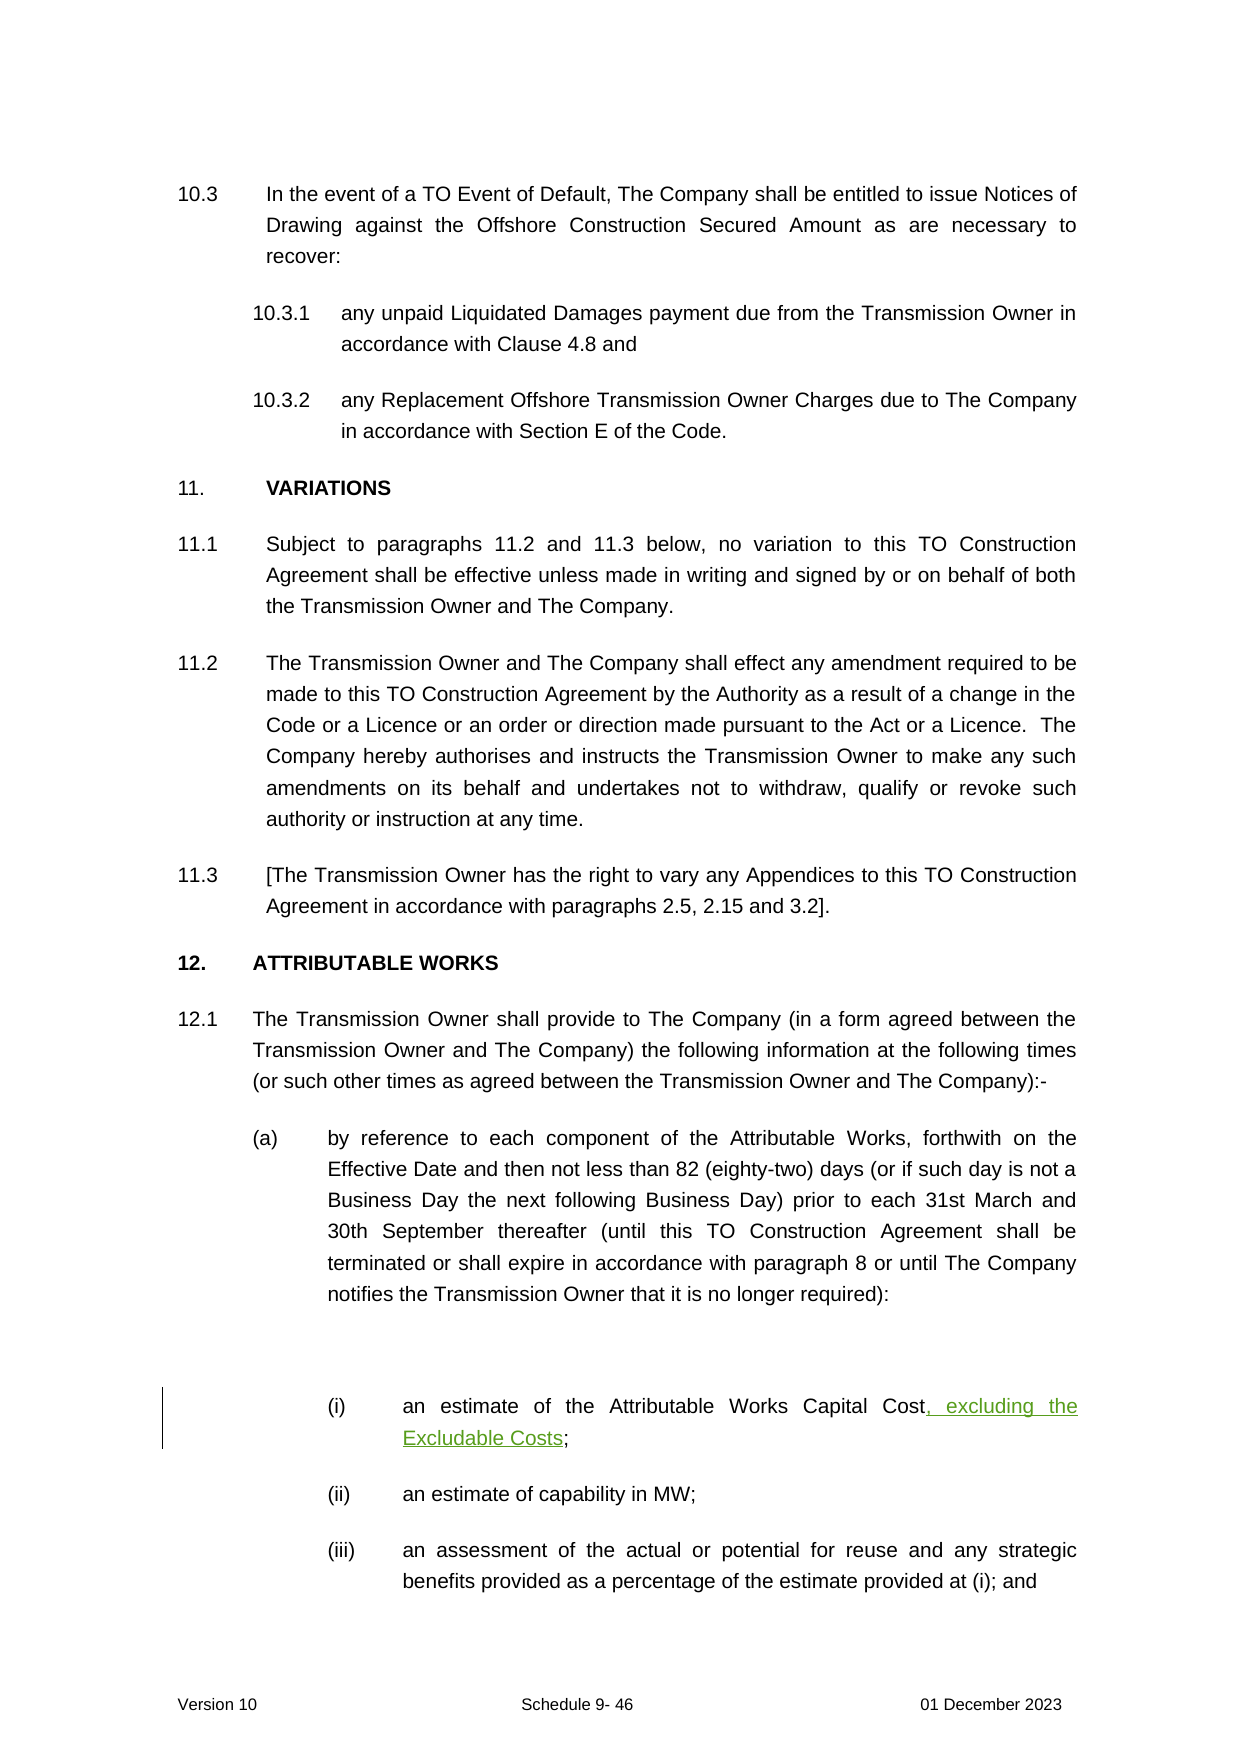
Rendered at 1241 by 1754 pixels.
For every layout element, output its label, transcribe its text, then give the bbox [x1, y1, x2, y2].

text (i) an estimate of the Attributable Works Capital Cost; [327, 1387, 1078, 1449]
text (a) by reference to each component of the Attributable Works, forthwith on the Effective Date and then not less than 82 (eighty-two) days (or if such day is not a Business Day the next following Business Day) prior to each 31st March and 30th September thereafter (until this TO Construction Agreement shall be terminated or shall expire in accordance with paragraph 8 or until The Company notifies the Transmission Owner that it is no longer required): [252, 1118, 1078, 1306]
subtitle 10.3 In the event of a TO Event of Default, The Company shall be entitled to issue Notices of Drawing against the Offshore Construction Secured Amount as are necessary to recover: [177, 174, 1078, 268]
subtitle 11.1 Subject to paragraphs 11.2 and 11.3 below, no variation to this TO Construction Agreement shall be effective unless made in writing and signed by or on behalf of both the Transmission Owner and The Company. [177, 524, 1078, 618]
subtitle 10.3.2 any Replacement Offshore Transmission Owner Charges due to The Company in accordance with Section E of the Code. [252, 381, 1078, 443]
text 12.1 The Transmission Owner shall provide to The Company (in a form agreed between the Transmission Owner and The Company) the following information at the following times (or such other times as agreed between the Transmission Owner and The Company):- [177, 999, 1078, 1093]
text (ii) an estimate of capability in MW; [327, 1474, 1078, 1506]
subtitle 11.2 The Transmission Owner and The Company shall effect any amendment required to be made to this TO Construction Agreement by the Authority as a result of a change in the Code or a Licence or an order or direction made pursuant to the Act or a Licence. The Company hereby authorises and instructs the Transmission Owner to make any such amendments on its behalf and undertakes not to withdraw, qualify or revoke such authority or instruction at any time. [177, 643, 1078, 831]
subtitle 11.3 [The Transmission Owner has the right to vary any Appendices to this TO Construction Agreement in accordance with paragraphs 2.5, 2.15 and 3.2]. [177, 856, 1078, 918]
subtitle 11. VARIATIONS [177, 468, 1078, 499]
text 12. ATTRIBUTABLE WORKS [177, 943, 1078, 974]
text (iii) an assessment of the actual or potential for reuse and any strategic benefits provided as a percentage of the estimate provided at (i); and [327, 1531, 1078, 1593]
subtitle 10.3.1 any unpaid Liquidated Damages payment due from the Transmission Owner in accordance with Clause 4.8 and [252, 293, 1078, 356]
